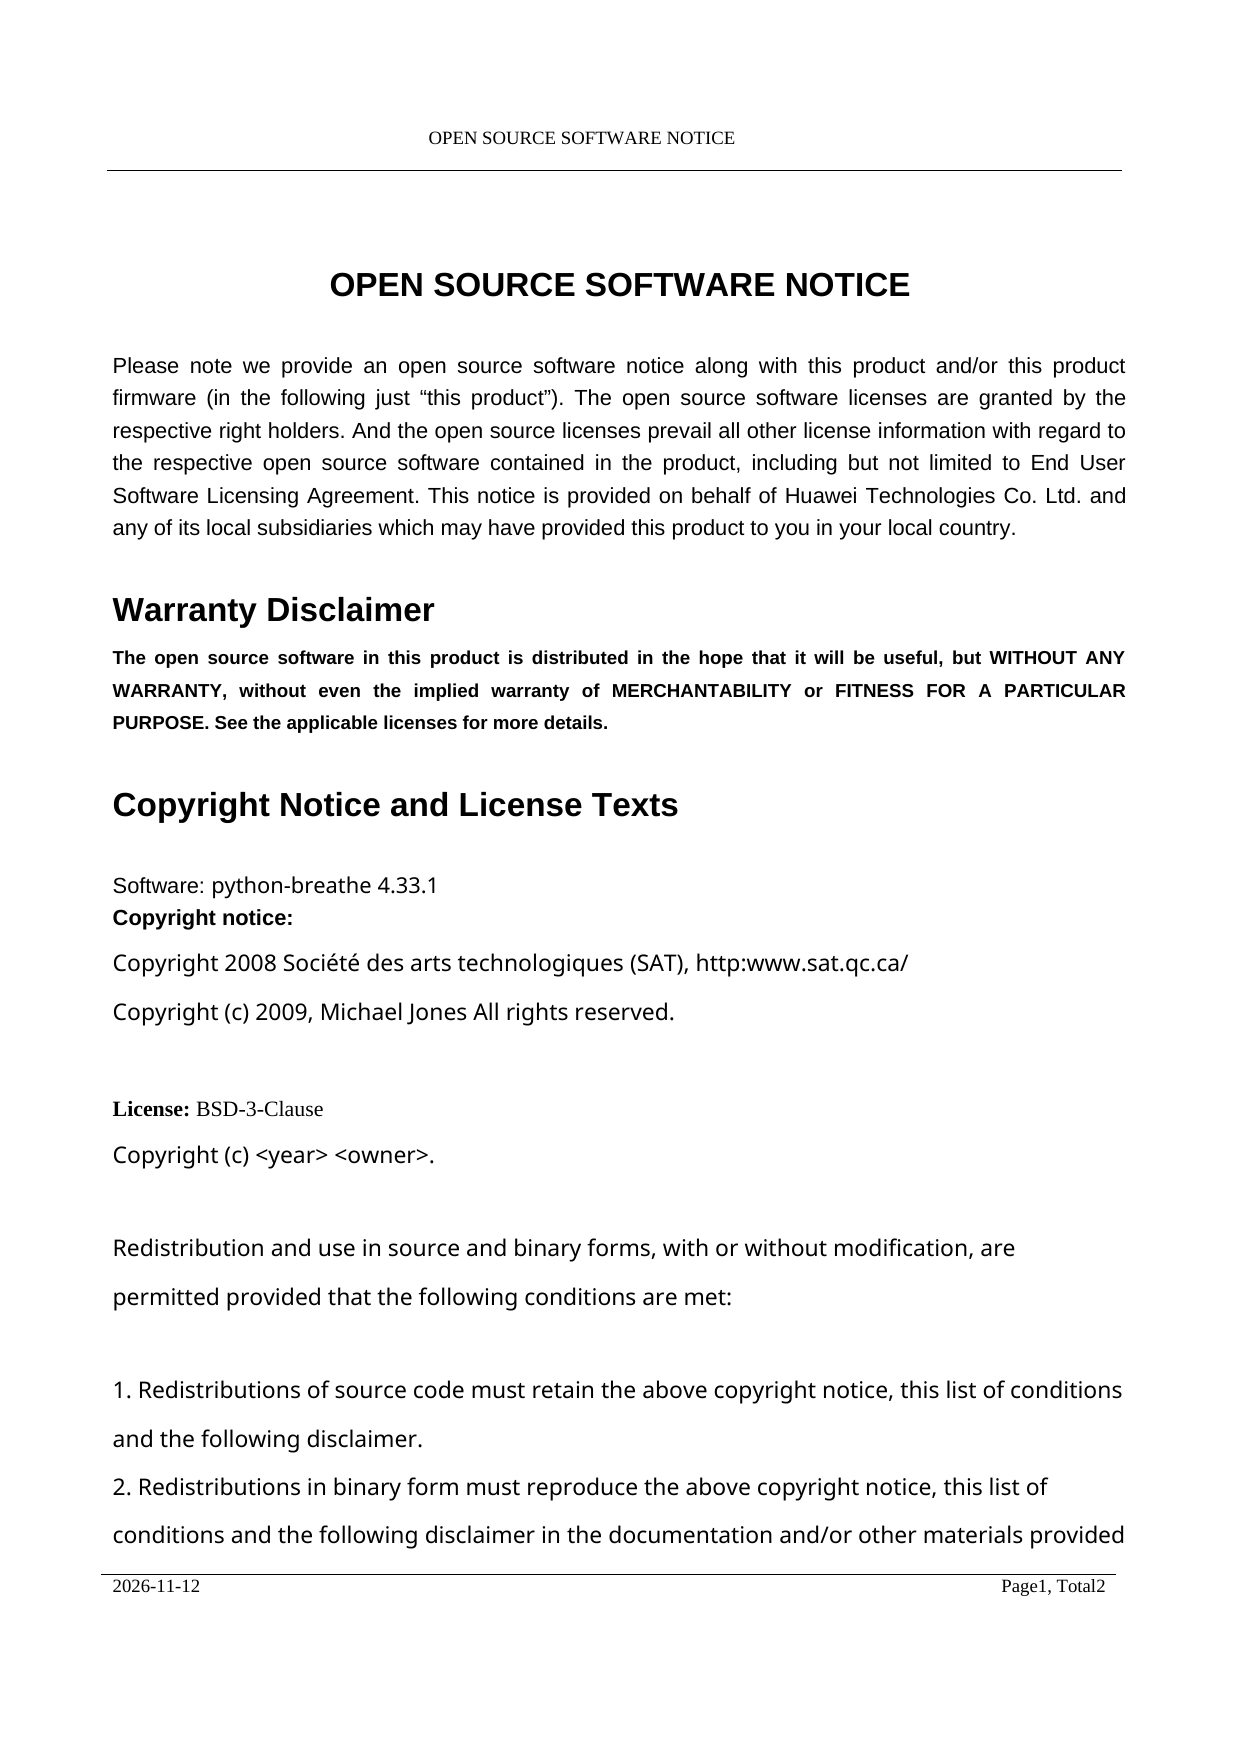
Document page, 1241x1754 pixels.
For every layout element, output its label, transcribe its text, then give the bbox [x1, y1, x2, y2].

text Redistribution and use in source and binary forms, with or without modification, are permitted provided that the following conditions are met: [112, 1231, 1128, 1312]
text Copyright Notice and License Texts [112, 771, 1128, 836]
text Software: python-breathe 4.33.1 [112, 869, 1128, 901]
text Copyright notice: [112, 901, 1128, 934]
text The open source software in this product is distributed in the hope that it will be useful, but WITHOUT ANY WARRANTY, without even the implied warranty of MERCHANTABILITY or FITNESS FOR A PARTICULAR PURPOSE. See the applicable licenses for more details. [112, 641, 1128, 739]
text License: BSD-3-Clause [112, 1093, 1128, 1125]
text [112, 1470, 1128, 1551]
text Warranty Disclaimer [112, 576, 1128, 641]
text Copyright 2008 Société des arts technologiques (SAT), http:www.sat.qc.ca/ Copyright (c) 2009, Michael Jones All rights reserved. [112, 947, 1128, 1077]
text Please note we provide an open source software notice along with this product and/or this product firmware (in the following just “this product”). The open source software licenses are granted by the respective right holders. And the open source licenses prevail all other license information with regard to the respective open source software contained in the product, including but not limited to End User Software Licensing Agreement. This notice is provided on behalf of Huawei Technologies Co. Ltd. and any of its local subsidiaries which may have provided this product to you in your local country. [112, 349, 1128, 544]
text Copyright (c) <year> <owner>. [112, 1138, 1128, 1170]
text 1. Redistributions of source code must retain the above copyright notice, this list of conditions and the following disclaimer. [112, 1373, 1128, 1454]
text OPEN SOURCE SOFTWARE NOTICE [112, 251, 1128, 316]
